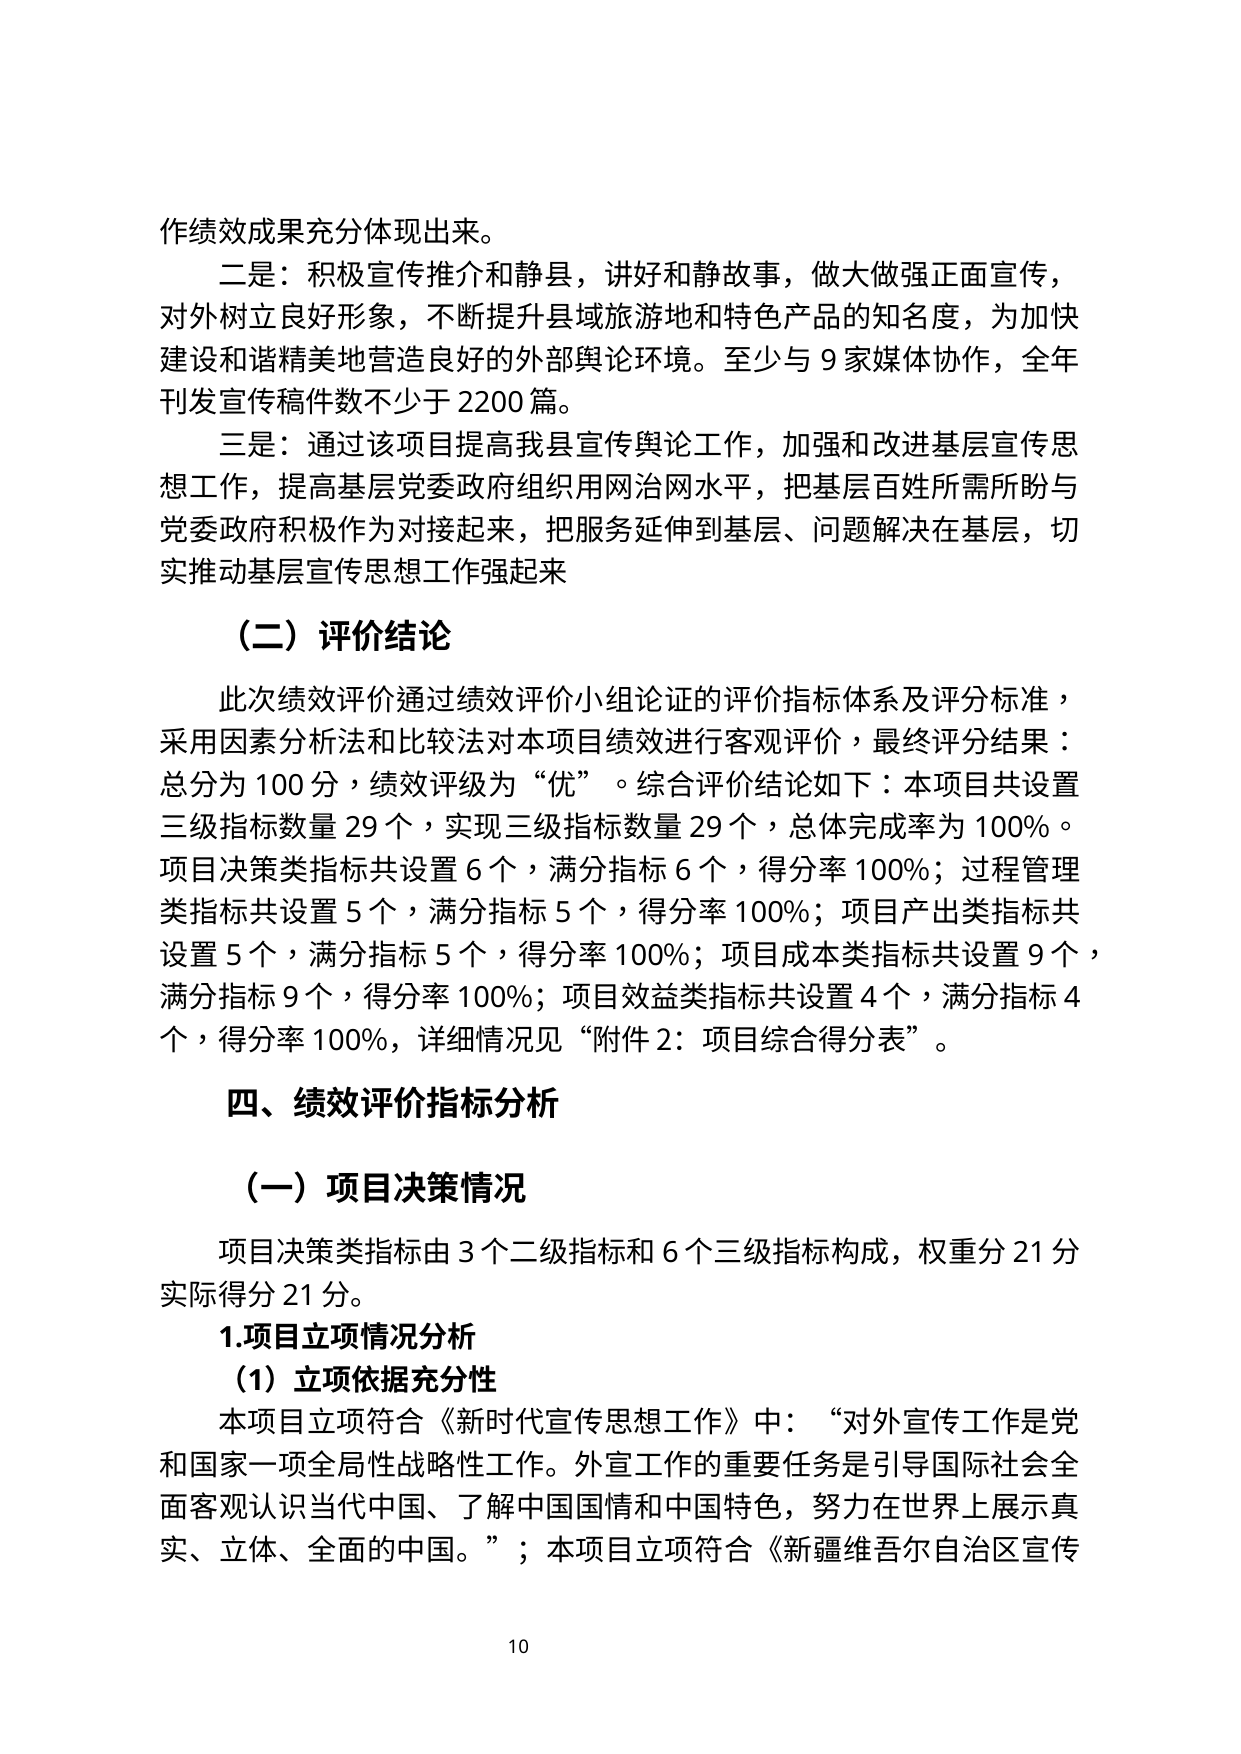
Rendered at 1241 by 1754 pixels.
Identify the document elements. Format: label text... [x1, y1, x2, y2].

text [159, 1399, 1081, 1569]
subtitle 1.项目立项情况分析 [159, 1314, 1081, 1356]
text 三是：通过该项目提高我县宣传舆论工作，加强和改进基层宣传思想工作，提高基层党委政府组织用网治网水平，把基层百姓所需所盼与党委政府积极作为对接起来，把服务延伸到基层、问题解决在基层，切实推动基层宣传思想工作强起来 [159, 421, 1081, 591]
text 此次绩效评价通过绩效评价小组论证的评价指标体系及评分标准，采用因素分析法和比较法对本项目绩效进行客观评价，最终评分结果：总分为100分，绩效评级为“优”。综合评价结论如下：本项目共设置三级指标数量29个，实现三级指标数量29个，总体完成率为100%。项目决策类指标共设置6个，满分指标6个，得分率100%；过程管理类指标共设置5个，满分指标5个，得分率100%；项目产出类指标共设置5个，满分指标5个，得分率100%；项目成本类指标共设置9个，满分指标9个，得分率100%；项目效益类指标共设置4个，满分指标4个，得分率100%，详细情况见“附件2：项目综合得分表”。 [159, 676, 1081, 1059]
text 项目决策类指标由3个二级指标和6个三级指标构成，权重分21分，实际得分21分。 [159, 1229, 1081, 1314]
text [159, 209, 1081, 251]
subtitle （一）项目决策情况 [159, 1144, 1081, 1229]
text 二是：积极宣传推介和静县，讲好和静故事，做大做强正面宣传，对外树立良好形象，不断提升县域旅游地和特色产品的知名度，为加快建设和谐精美地营造良好的外部舆论环境。至少与9家媒体协作，全年刊发宣传稿件数不少于2200篇。 [159, 251, 1081, 421]
subtitle （二）评价结论 [218, 591, 1081, 676]
text （1）立项依据充分性 [159, 1356, 1081, 1399]
subtitle 绩效评价指标分析 [159, 1059, 1081, 1144]
